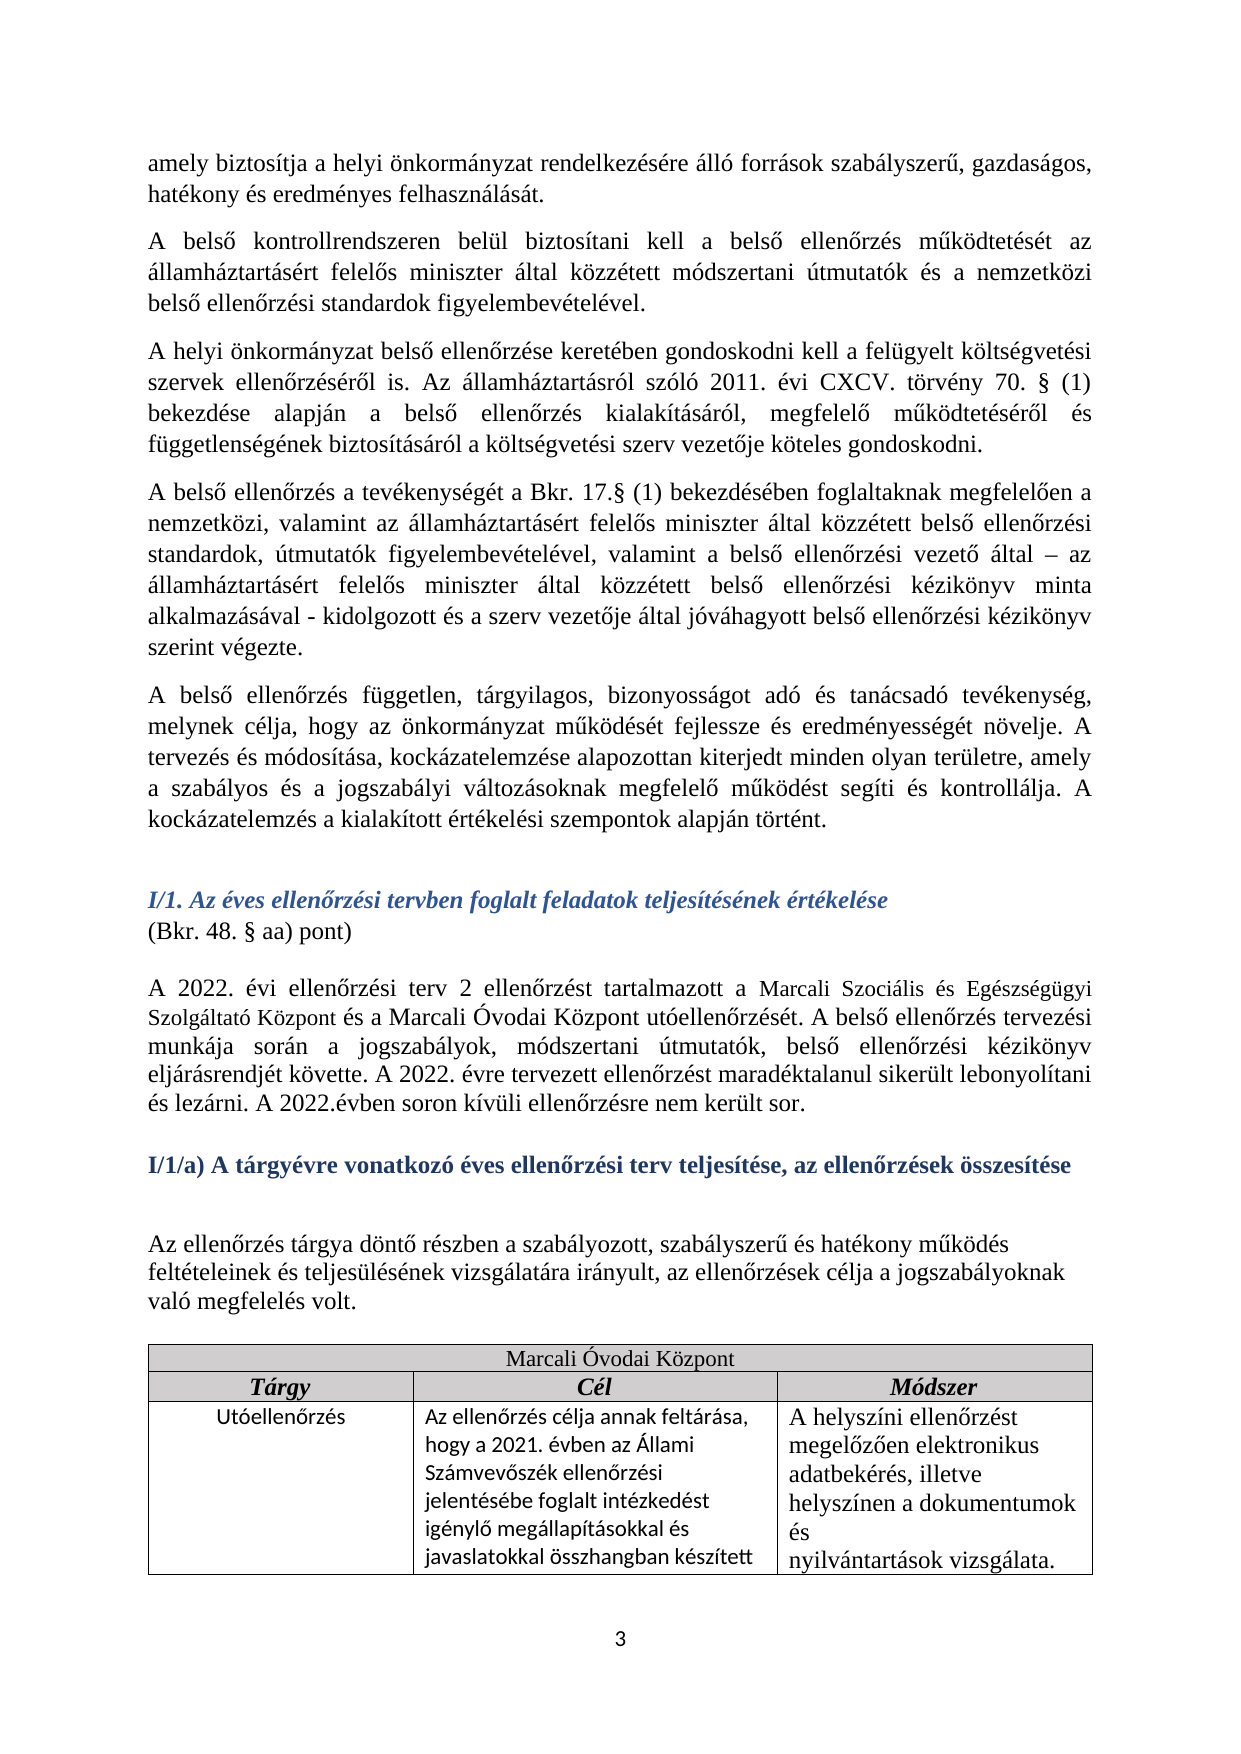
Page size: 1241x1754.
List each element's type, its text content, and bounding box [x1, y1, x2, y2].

text A 2022. évi ellenőrzési terv 2 ellenőrzést tartalmazott a Marcali Szociális és Egészségügyi Szolgáltató Központ és a Marcali Óvodai Központ utóellenőrzését. A belső ellenőrzés tervezési munkája során a jogszabályok, módszertani útmutatók, belső ellenőrzési kézikönyv eljárásrendjét követte. A 2022. évre tervezett ellenőrzést maradéktalanul sikerült lebonyolítani és lezárni. A 2022.évben soron kívüli ellenőrzésre nem került sor. [148, 973, 1093, 1117]
table_cell Módszer [778, 1372, 1092, 1401]
subtitle I/1/a) A tárgyévre vonatkozó éves ellenőrzési terv teljesítése, az ellenőrzések összesítése [148, 1150, 1093, 1179]
text (Bkr. 48. § aa) pont) [148, 916, 1093, 944]
text A helyi önkormányzat belső ellenőrzése keretében gondoskodni kell a felügyelt költségvetési szervek ellenőrzéséről is. Az államháztartásról szóló 2011. évi CXCV. törvény 70. § (1) bekezdése alapján a belső ellenőrzés kialakításáról, megfelelő működtetéséről és függetlenségének biztosításáról a költségvetési szerv vezetője köteles gondoskodni. [148, 336, 1093, 458]
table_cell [414, 1402, 777, 1574]
table_header Marcali Óvodai Központ [149, 1345, 1092, 1371]
text A belső ellenőrzés a tevékenységét a Bkr. 17.§ (1) bekezdésében foglaltaknak megfelelően a nemzetközi, valamint az államháztartásért felelős miniszter által közzétett belső ellenőrzési standardok, útmutatók figyelembevételével, valamint a belső ellenőrzési vezető által – az államháztartásért felelős miniszter által közzétett belső ellenőrzési kézikönyv minta alkalmazásával - kidolgozott és a szerv vezetője által jóváhagyott belső ellenőrzési kézikönyv szerint végezte. [148, 477, 1093, 661]
subtitle I/1. Az éves ellenőrzési tervben foglalt feladatok teljesítésének értékelése [148, 885, 1093, 913]
table_cell Cél [414, 1372, 777, 1401]
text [148, 148, 1093, 207]
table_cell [778, 1402, 1092, 1574]
text A belső ellenőrzés független, tárgyilagos, bizonyosságot adó és tanácsadó tevékenység, melynek célja, hogy az önkormányzat működését fejlessze és eredményességét növelje. A tervezés és módosítása, kockázatelemzése alapozottan kiterjedt minden olyan területre, amely a szabályos és a jogszabályi változásoknak megfelelő működést segíti és kontrollálja. A kockázatelemzés a kialakított értékelési szempontok alapján történt. [148, 680, 1093, 833]
text A belső kontrollrendszeren belül biztosítani kell a belső ellenőrzés működtetését az államháztartásért felelős miniszter által közzétett módszertani útmutatók és a nemzetközi belső ellenőrzési standardok figyelembevételével. [148, 226, 1093, 317]
table_cell Tárgy [149, 1372, 413, 1401]
table_cell Utóellenőrzés [149, 1402, 413, 1574]
text Az ellenőrzés tárgya döntő részben a szabályozott, szabályszerű és hatékony működés feltételeinek és teljesülésének vizsgálatára irányult, az ellenőrzések célja a jogszabályoknak való megfelelés volt. [148, 1229, 1093, 1315]
